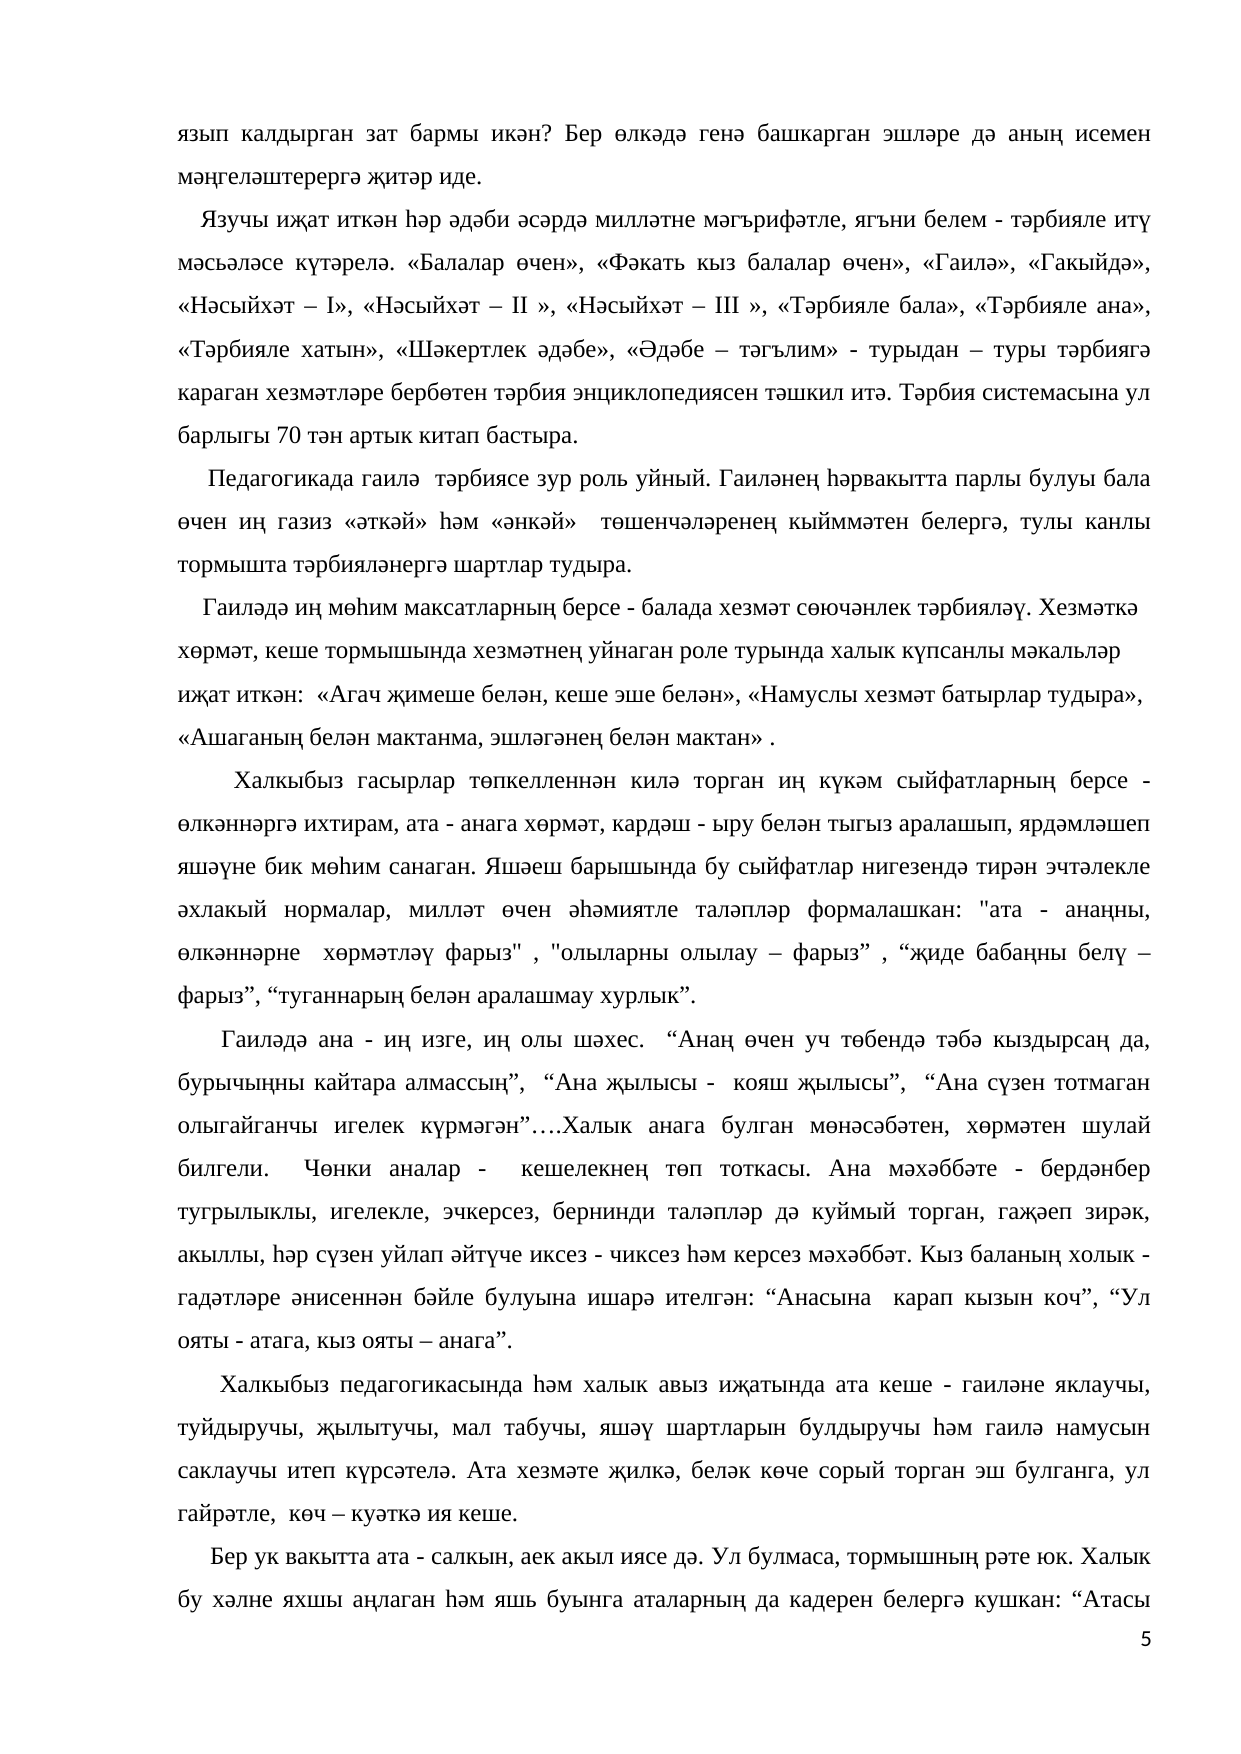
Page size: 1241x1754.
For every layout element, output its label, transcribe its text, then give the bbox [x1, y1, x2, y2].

text Халкыбыз гасырлар төпкелленнән килә торган иң күкәм сыйфатларның берсе - өлкәннәргә ихтирам, ата - анага хөрмәт, кардәш - ыру белән тыгыз аралашып, ярдәмләшеп яшәүне бик мөһим санаган. Яшәеш барышында бу сыйфатлар нигезендә тирән эчтәлекле әхлакый нормалар, милләт өчен әһәмиятле таләпләр формалашкан: "ата - анаңны, өлкәннәрне хөрмәтләү фарыз" , "олыларны олылау – фарыз” , “җиде бабаңны белү – фарыз”, “туганнарың белән аралашмау хурлык”. [177, 765, 1152, 1009]
text Гаиләдә ана - иң изге, иң олы шәхес. “Анаң өчен уч төбендә тәбә кыздырсаң да, бурычыңны кайтара алмассың”, “Ана җылысы - кояш җылысы”, “Ана сүзен тотмаган олыгайганчы игелек күрмәгән”….Халык анага булган мөнәсәбәтен, хөрмәтен шулай билгели. Чөнки аналар - кешелекнең төп тоткасы. Ана мәхәббәте - бердәнбер тугрылыклы, игелекле, эчкерсез, бернинди таләпләр дә куймый торган, гаҗәеп зирәк, акыллы, һәр сүзен уйлап әйтүче иксез - чиксез һәм керсез мәхәббәт. Кыз баланың холык - гадәтләре әнисеннән бәйле булуына ишарә ителгән: “Анасына карап кызын коч”, “Ул ояты - атага, кыз ояты – анага”. [177, 1024, 1152, 1354]
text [177, 118, 1152, 190]
text Педагогикада гаилә тәрбиясе зур роль уйный. Гаиләнең һәрвакытта парлы булуы бала өчен иң газиз «әткәй» һәм «әнкәй» төшенчәләренең кыйммәтен белергә, тулы канлы тормышта тәрбияләнергә шартлар тудыра. [177, 463, 1152, 578]
text Язучы иҗат иткән һәр әдәби әсәрдә милләтне мәгърифәтле, ягъни белем - тәрбияле итү мәсьәләсе күтәрелә. «Балалар өчен», «Фәкать кыз балалар өчен», «Гаилә», «Гакыйдә», «Нәсыйхәт – I», «Нәсыйхәт – II », «Нәсыйхәт – III », «Тәрбияле бала», «Тәрбияле ана», «Тәрбияле хатын», «Шәкертлек әдәбе», «Әдәбе – тәгълим» - турыдан – туры тәрбиягә караган хезмәтләре бербөтен тәрбия энциклопедиясен тәшкил итә. Тәрбия системасына ул барлыгы 70 тән артык китап бастыра. [177, 204, 1152, 449]
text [177, 1541, 1152, 1613]
text Халкыбыз педагогикасында һәм халык авыз иҗатында ата кеше - гаиләне яклаучы, туйдыручы, җылытучы, мал табучы, яшәү шартларын булдыручы һәм гаилә намусын саклаучы итеп күрсәтелә. Ата хезмәте җилкә, беләк көче сорый торган эш булганга, ул гайрәтле, көч – куәткә ия кеше. [177, 1369, 1152, 1527]
text Гаиләдә иң мөһим максатларның берсе - балада хезмәт сөючәнлек тәрбияләү. Хезмәткә хөрмәт, кеше тормышында хезмәтнең уйнаган роле турында халык күпсанлы мәкальләр иҗат иткән: «Агач җимеше белән, кеше эше белән», «Намуслы хезмәт батырлар тудыра», «Ашаганың белән мактанма, эшләгәнең белән мактан» . [177, 592, 1152, 751]
